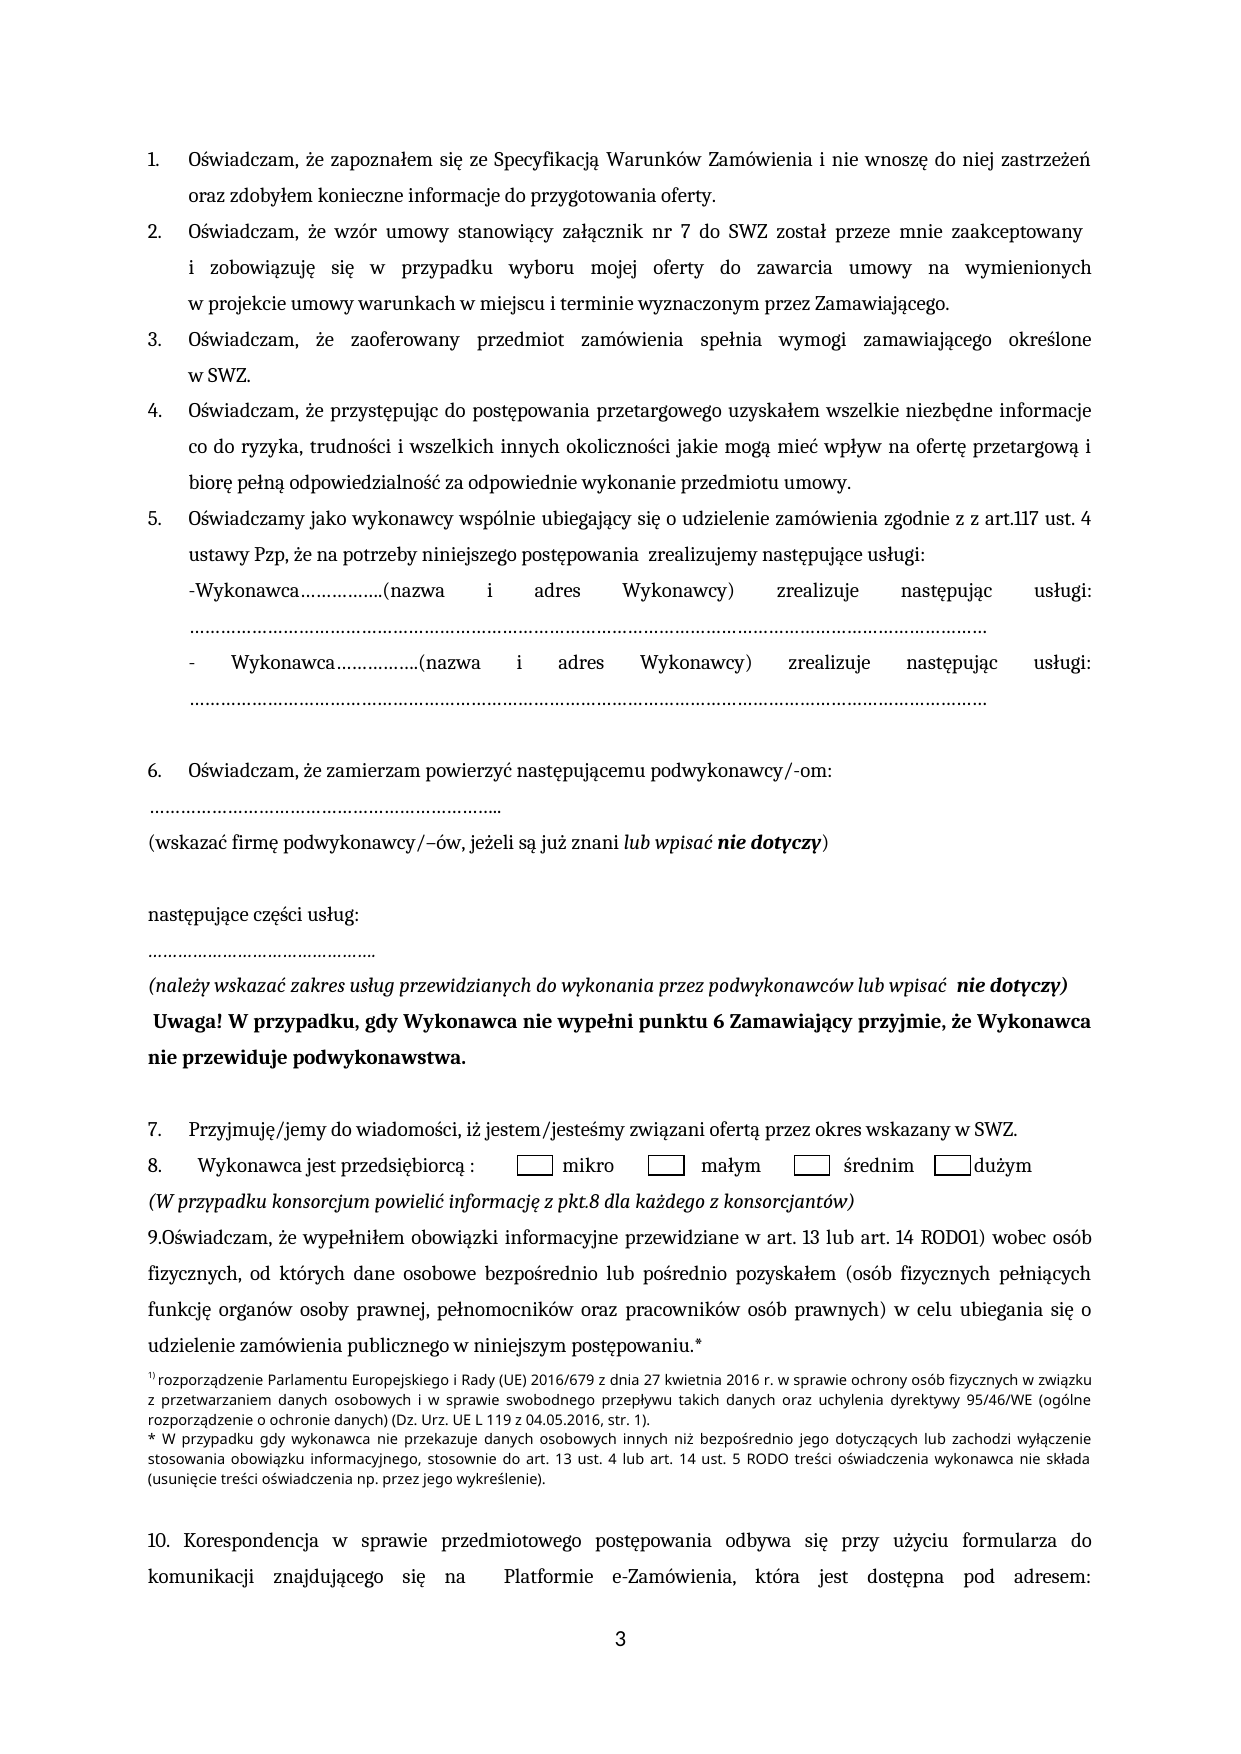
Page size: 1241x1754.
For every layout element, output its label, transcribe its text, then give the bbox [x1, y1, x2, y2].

text ………………………………………. [148, 938, 1093, 962]
text (W przypadku konsorcjum powielić informację z pkt.8 dla każdego z konsorcjantów) [148, 1190, 1093, 1214]
text * W przypadku gdy wykonawca nie przekazuje danych osobowych innych niż bezpośrednio jego dotyczących lub zachodzi wyłączenie stosowania obowiązku informacyjnego, stosownie do art. 13 ust. 4 lub art. 14 ust. 5 RODO treści oświadczenia wykonawca nie składa (usunięcie treści oświadczenia np. przez jego wykreślenie). [148, 1429, 1093, 1489]
text (wskazać firmę podwykonawcy/–ów, jeżeli są już znani lub wpisać nie dotyczy) [148, 830, 1093, 854]
text ………………………………………………………….. [107, 794, 1093, 818]
list Wykonawca jest przedsiębiorcą : mikro małym średnim dużym [148, 1154, 1093, 1178]
text - Wykonawca…………….(nazwa i adres Wykonawcy) zrealizuje następując usługi:……………………………………………………………………………………………………………………………………… [188, 651, 1093, 711]
text (należy wskazać zakres usług przewidzianych do wykonania przez podwykonawców lub wpisać nie dotyczy) [148, 974, 1093, 998]
list Oświadczamy jako wykonawcy wspólnie ubiegający się o udzielenie zamówienia zgodnie z z art.117 ust. 4 ustawy Pzp, że na potrzeby niniejszego postępowania zrealizujemy następujące usługi: [148, 507, 1093, 567]
text 9.Oświadczam, że wypełniłem obowiązki informacyjne przewidziane w art. 13 lub art. 14 RODO1) wobec osób fizycznych, od których dane osobowe bezpośrednio lub pośrednio pozyskałem (osób fizycznych pełniących funkcję organów osoby prawnej, pełnomocników oraz pracowników osób prawnych) w celu ubiegania się o udzielenie zamówienia publicznego w niniejszym postępowaniu.* [148, 1226, 1093, 1357]
list Oświadczam, że zamierzam powierzyć następującemu podwykonawcy/-om: [148, 758, 1093, 782]
text Uwaga! W przypadku, gdy Wykonawca nie wypełni punktu 6 Zamawiający przyjmie, że Wykonawca nie przewiduje podwykonawstwa. [148, 1010, 1093, 1070]
list Oświadczam, że wzór umowy stanowiący załącznik nr 7 do SWZ został przeze mnie zaakceptowany i zobowiązuję się w przypadku wyboru mojej oferty do zawarcia umowy na wymienionych w projekcie umowy warunkach w miejscu i terminie wyznaczonym przez Zamawiającego. [148, 219, 1093, 315]
text -Wykonawca…………….(nazwa i adres Wykonawcy) zrealizuje następując usługi:……………………………………………………………………………………………………………………………………… [188, 579, 1093, 639]
text następujące części usług: [148, 902, 1093, 926]
list Przyjmuję/jemy do wiadomości, iż jestem/jesteśmy związani ofertą przez okres wskazany w SWZ. [148, 1118, 1093, 1142]
text 1) rozporządzenie Parlamentu Europejskiego i Rady (UE) 2016/679 z dnia 27 kwietnia 2016 r. w sprawie ochrony osób fizycznych w związku z przetwarzaniem danych osobowych i w sprawie swobodnego przepływu takich danych oraz uchylenia dyrektywy 95/46/WE (ogólne rozporządzenie o ochronie danych) (Dz. Urz. UE L 119 z 04.05.2016, str. 1). [148, 1369, 1093, 1429]
list Oświadczam, że zapoznałem się ze Specyfikacją Warunków Zamówienia i nie wnoszę do niej zastrzeżeń oraz zdobyłem konieczne informacje do przygotowania oferty. [148, 148, 1093, 207]
list Oświadczam, że przystępując do postępowania przetargowego uzyskałem wszelkie niezbędne informacje co do ryzyka, trudności i wszelkich innych okoliczności jakie mogą mieć wpływ na ofertę przetargową i biorę pełną odpowiedzialność za odpowiednie wykonanie przedmiotu umowy. [148, 399, 1093, 495]
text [148, 1529, 1093, 1588]
list Oświadczam, że zaoferowany przedmiot zamówienia spełnia wymogi zamawiającego określone w SWZ. [148, 327, 1093, 387]
